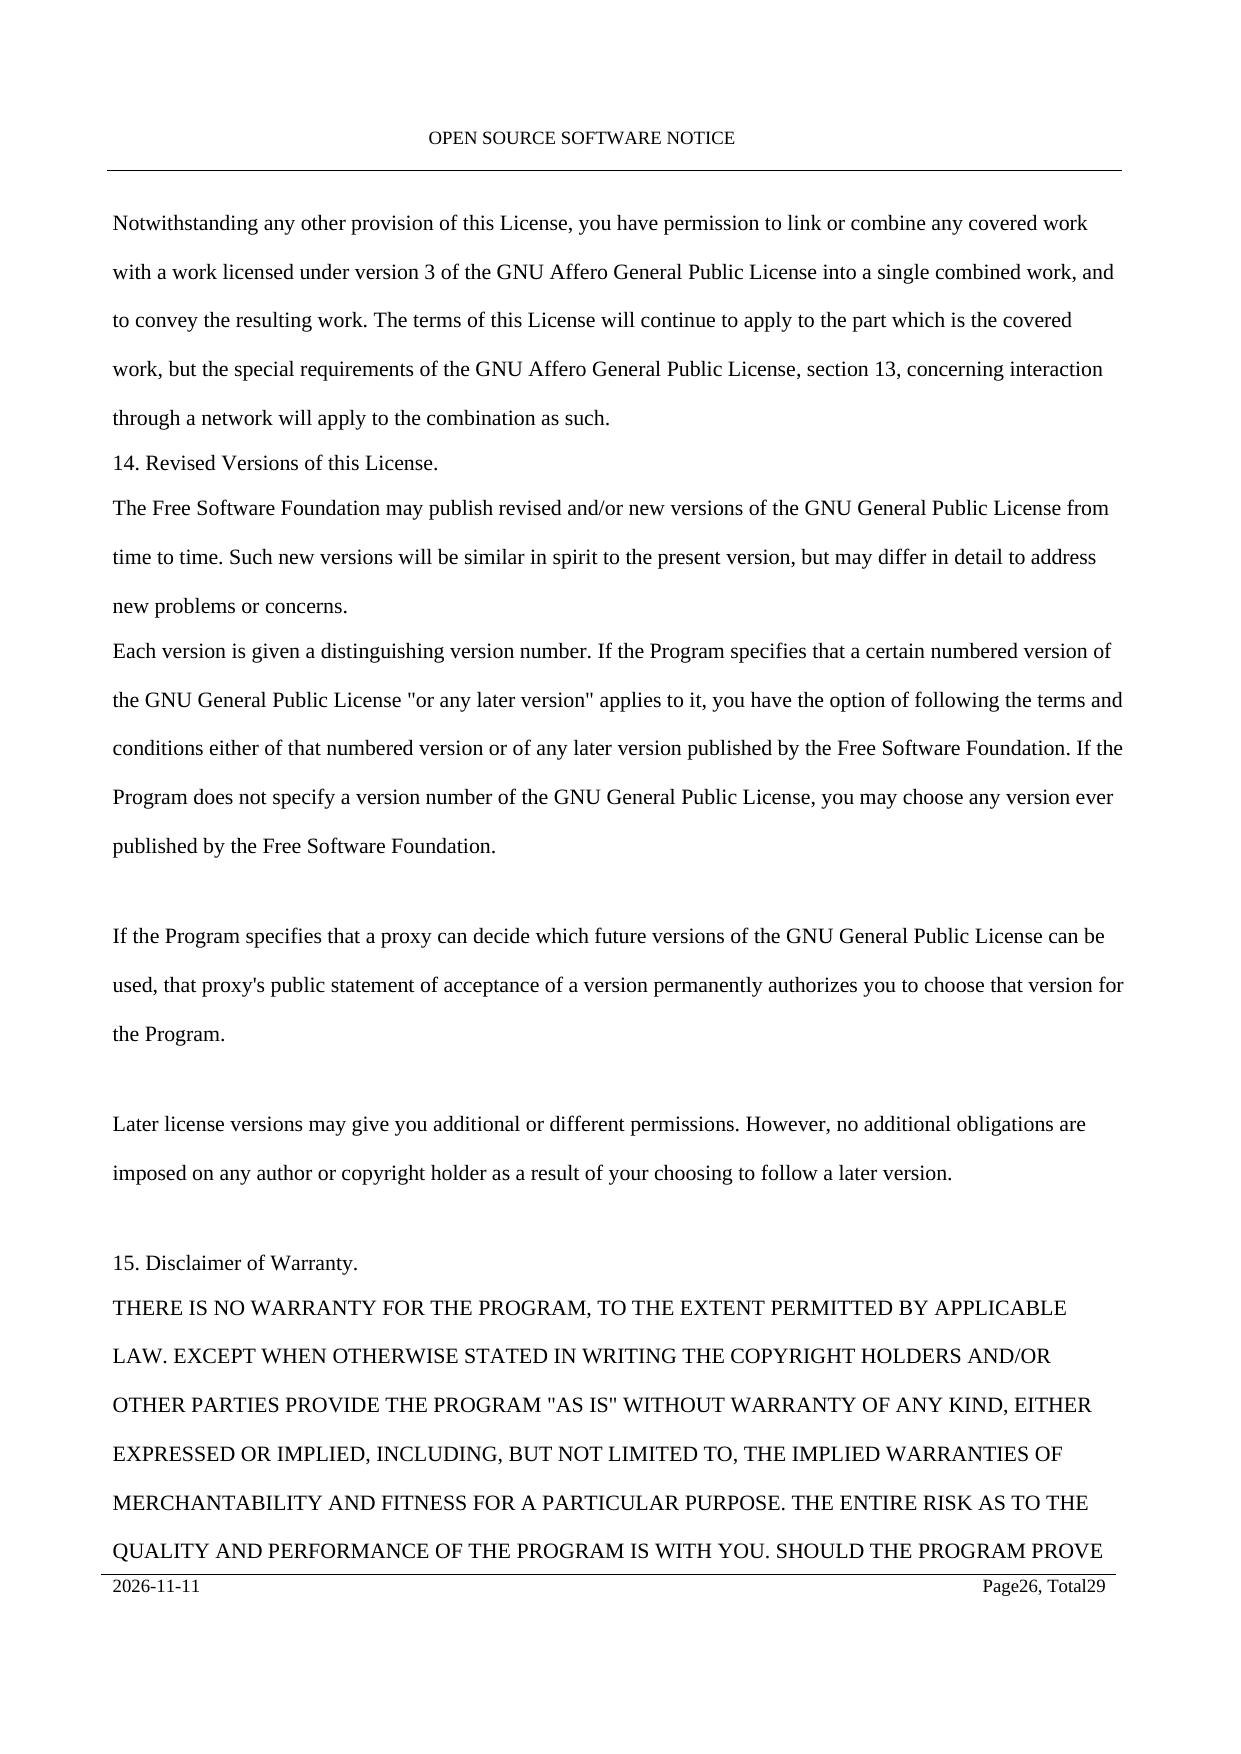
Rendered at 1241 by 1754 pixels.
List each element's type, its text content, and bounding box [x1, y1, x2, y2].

text 14. Revised Versions of this License. [112, 446, 1128, 479]
text Notwithstanding any other provision of this License, you have permission to link or combine any covered work with a work licensed under version 3 of the GNU Affero General Public License into a single combined work, and to convey the resulting work. The terms of this License will continue to apply to the part which is the covered work, but the special requirements of the GNU Affero General Public License, section 13, concerning interaction through a network will apply to the combination as such. [112, 206, 1128, 434]
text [112, 1291, 1128, 1567]
text The Free Software Foundation may publish revised and/or new versions of the GNU General Public License from time to time. Such new versions will be similar in spirit to the present version, but may differ in detail to address new problems or concerns. [112, 492, 1128, 622]
text Each version is given a distinguishing version number. If the Program specifies that a certain numbered version of the GNU General Public License "or any later version" applies to it, you have the option of following the terms and conditions either of that numbered version or of any later version published by the Free Software Foundation. If the Program does not specify a version number of the GNU General Public License, you may choose any version ever published by the Free Software Foundation. [112, 634, 1128, 862]
text Later license versions may give you additional or different permissions. However, no additional obligations are imposed on any author or copyright holder as a result of your choosing to follow a later version. [112, 1107, 1128, 1188]
text 15. Disclaimer of Warranty. [112, 1246, 1128, 1278]
text If the Program specifies that a proxy can decide which future versions of the GNU General Public License can be used, that proxy's public statement of acceptance of a version permanently authorizes you to choose that version for the Program. [112, 919, 1128, 1049]
